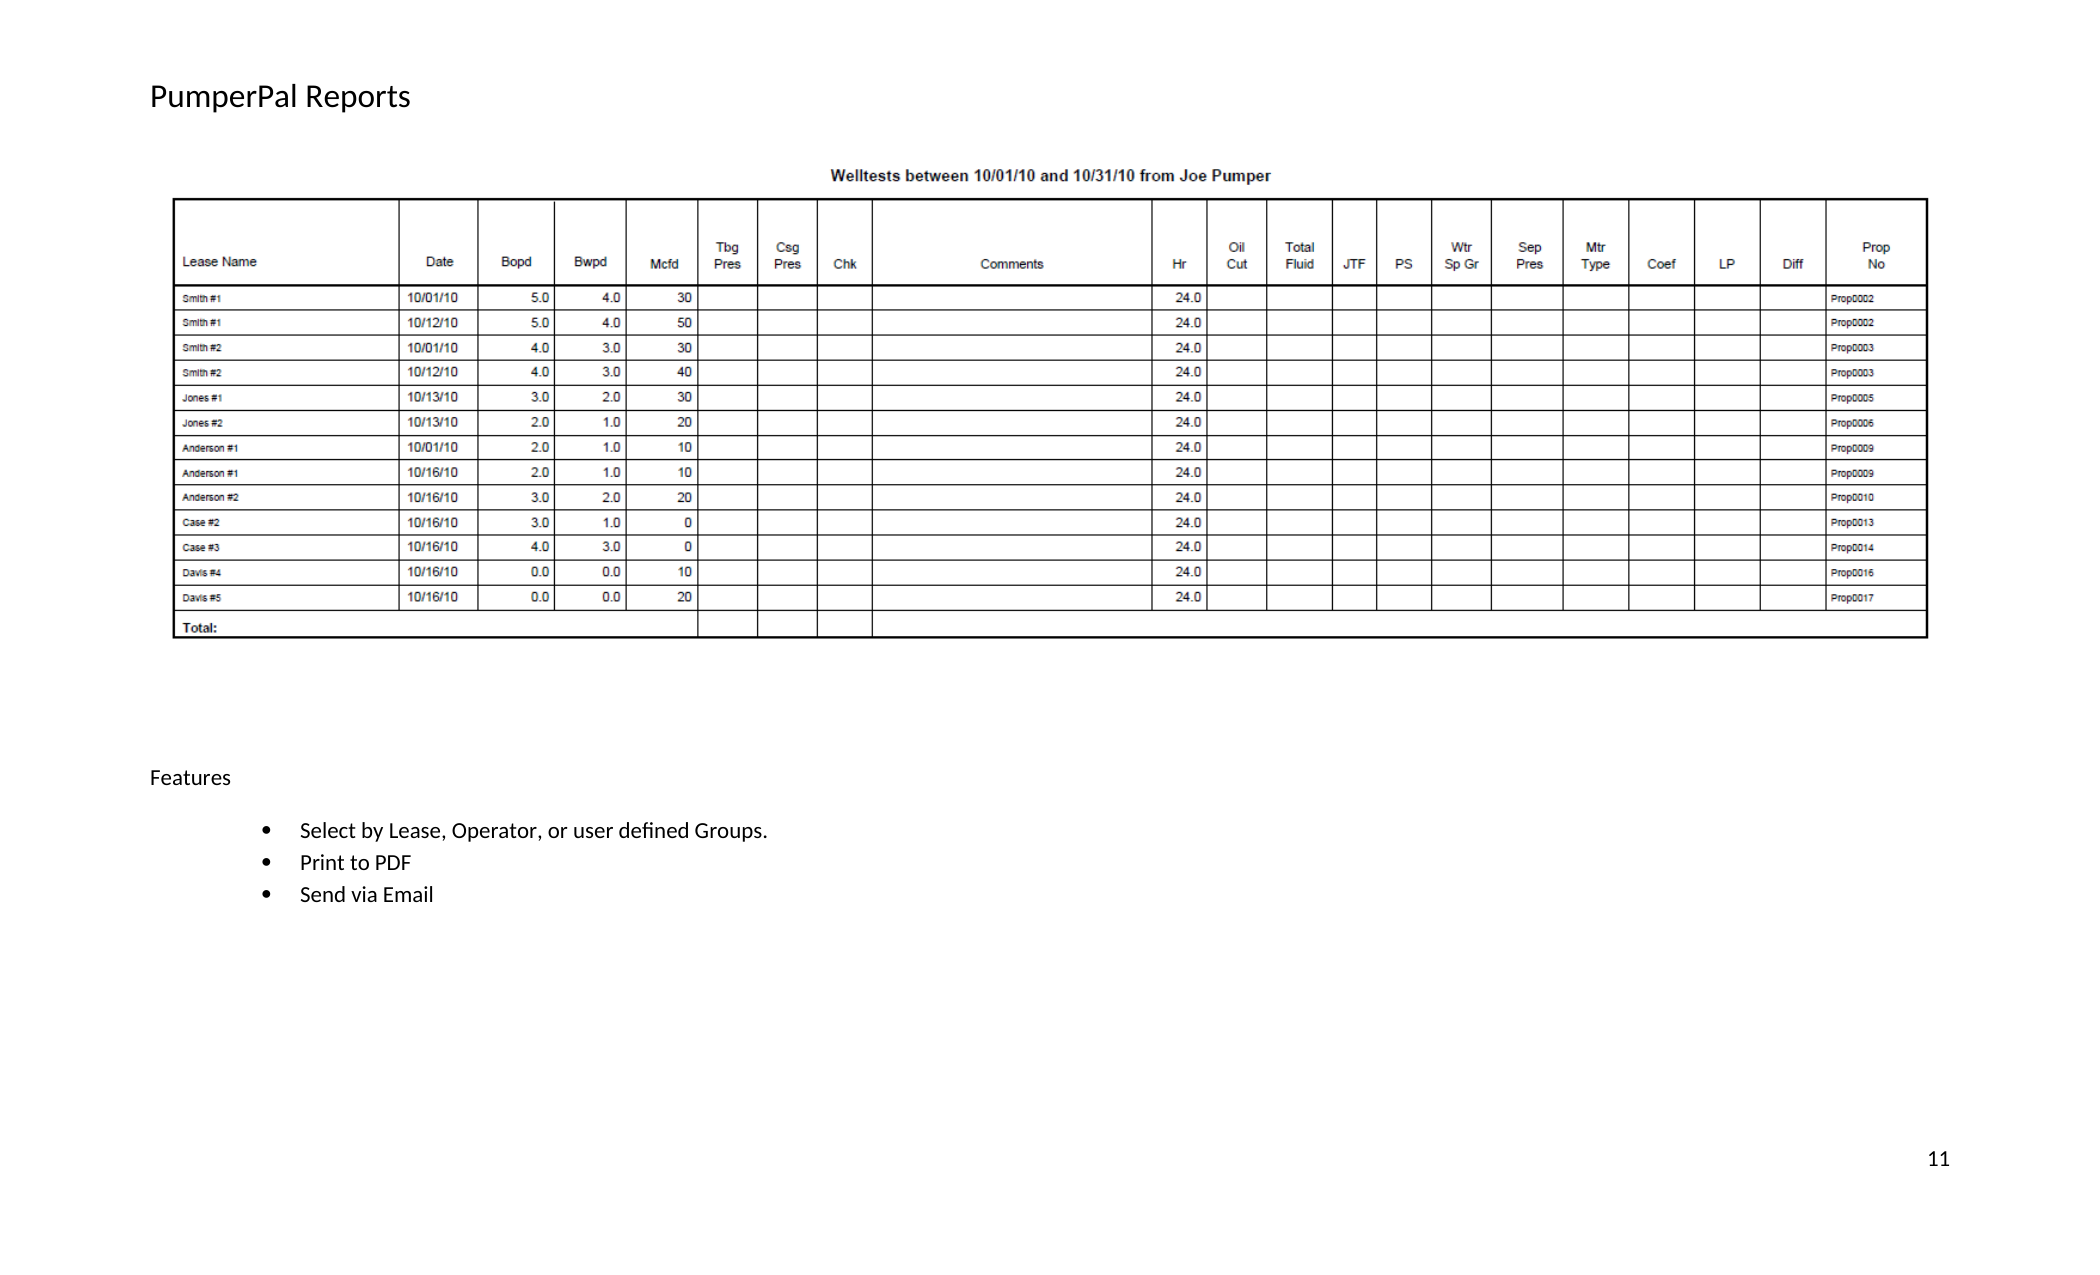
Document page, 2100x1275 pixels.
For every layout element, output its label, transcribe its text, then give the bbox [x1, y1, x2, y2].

list Send via Email [262, 881, 1950, 909]
list Print to PDF [262, 848, 1950, 876]
picture [150, 150, 1951, 653]
text Features [150, 763, 1950, 791]
list Select by Lease, Operator, or user defined Groups. [262, 816, 1950, 844]
